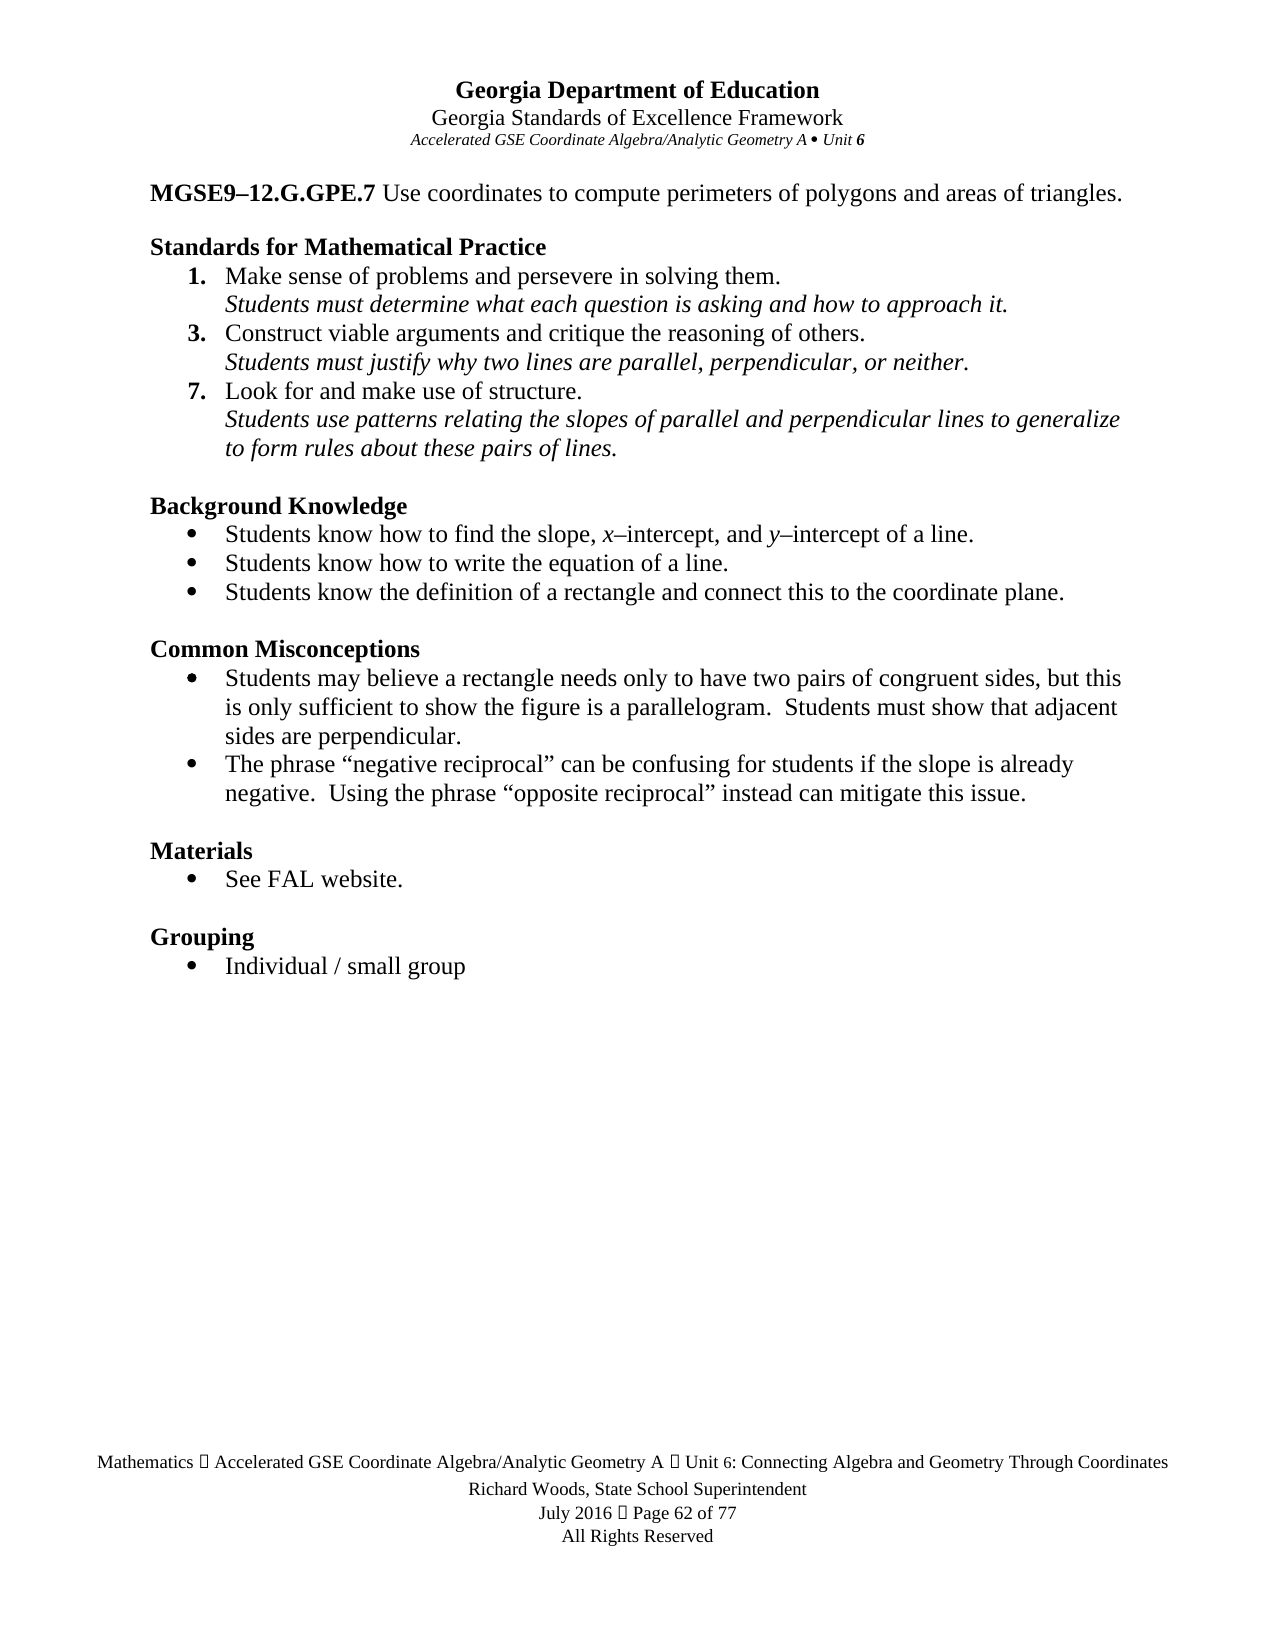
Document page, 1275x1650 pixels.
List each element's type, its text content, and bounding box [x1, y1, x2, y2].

text 3. Construct viable arguments and critique the reasoning of others. [187, 318, 1125, 347]
list Students may believe a rectangle needs only to have two pairs of congruent sides, but this is only sufficient to show the figure is a parallelogram. Students must show that adjacent sides are perpendicular. [187, 663, 1125, 749]
list Individual / small group [187, 951, 1125, 979]
text Background Knowledge [150, 491, 1125, 519]
text Standards for Mathematical Practice [150, 232, 1125, 261]
text 7. Look for and make use of structure. [187, 376, 1125, 404]
text Students must determine what each question is asking and how to approach it. [187, 289, 1125, 318]
text Students must justify why two lines are parallel, perpendicular, or neither. [187, 347, 1125, 376]
text Students use patterns relating the slopes of parallel and perpendicular lines to generalize to form rules about these pairs of lines. [225, 404, 1125, 462]
list Students know how to find the slope, x–intercept, and y–intercept of a line. [187, 519, 1125, 548]
text Materials [150, 836, 1125, 864]
list The phrase “negative reciprocal” can be confusing for students if the slope is already negative. Using the phrase “opposite reciprocal” instead can mitigate this issue. [187, 749, 1125, 836]
list Students know how to write the equation of a line. [187, 548, 1125, 577]
text 1. Make sense of problems and persevere in solving them. [187, 261, 1125, 289]
list Students know the definition of a rectangle and connect this to the coordinate plane. [187, 577, 1125, 606]
text Common Misconceptions [150, 634, 1125, 663]
text MGSE9–12.G.GPE.7 Use coordinates to compute perimeters of polygons and areas of triangles. [150, 178, 1125, 207]
list See FAL website. [187, 864, 1125, 893]
text Grouping [150, 922, 1125, 951]
